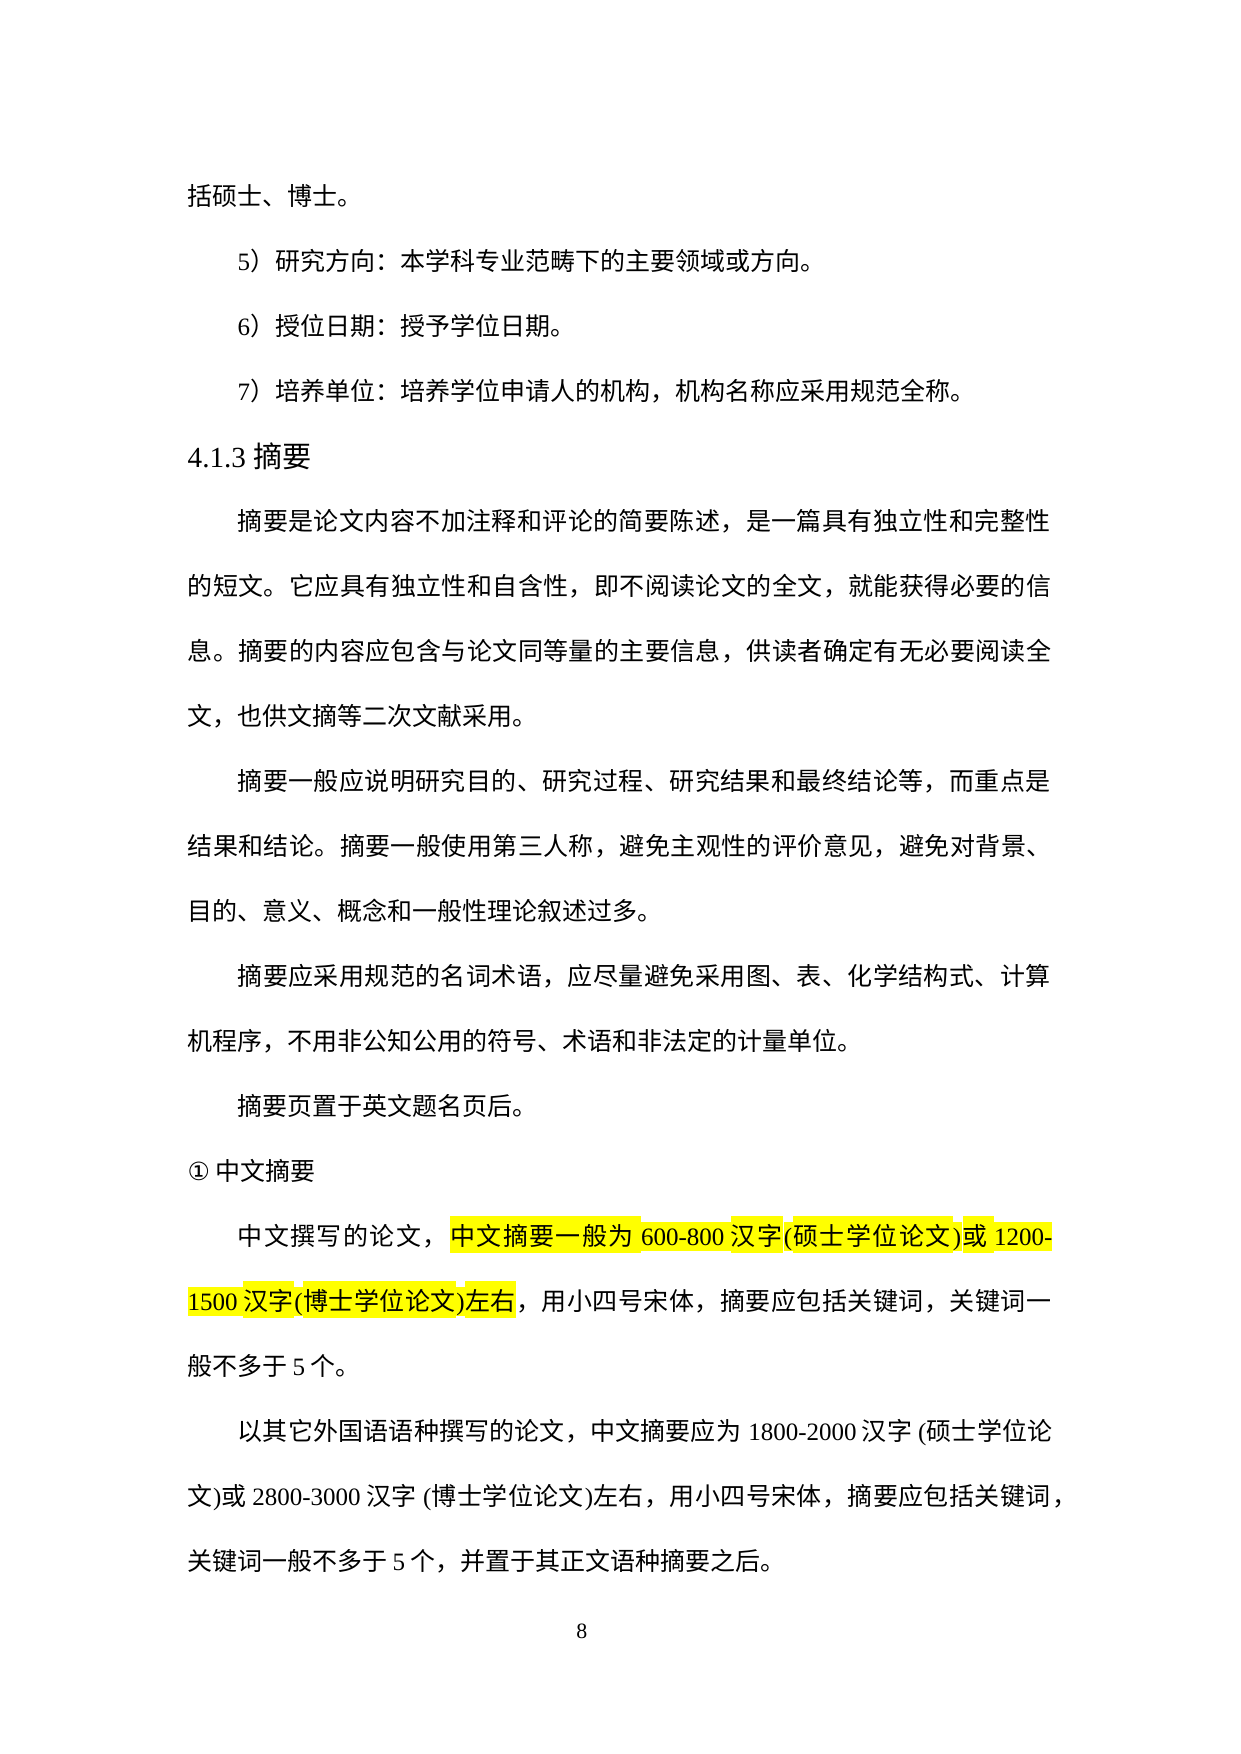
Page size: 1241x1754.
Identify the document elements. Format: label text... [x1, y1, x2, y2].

text 6）授位日期：授予学位日期。 [187, 292, 1053, 357]
text 摘要一般应说明研究目的、研究过程、研究结果和最终结论等，而重点是结果和结论。摘要一般使用第三人称，避免主观性的评价意见，避免对背景、目的、意义、概念和一般性理论叙述过多。 [187, 747, 1053, 942]
text 摘要应采用规范的名词术语，应尽量避免采用图、表、化学结构式、计算机程序，不用非公知公用的符号、术语和非法定的计量单位。 [187, 942, 1053, 1072]
subtitle 4.1.3 摘要 [187, 422, 1053, 487]
text 以其它外国语语种撰写的论文，中文摘要应为1800-2000汉字 (硕士学位论文)或2800-3000汉字 (博士学位论文)左右，用小四号宋体，摘要应包括关键词，关键词一般不多于5个，并置于其正文语种摘要之后。 [187, 1397, 1053, 1592]
text 摘要页置于英文题名页后。 [187, 1072, 1053, 1137]
text 5）研究方向：本学科专业范畴下的主要领域或方向。 [187, 227, 1053, 292]
text 中文撰写的论文，中文摘要一般为600-800汉字(硕士学位论文)或1200-1500汉字(博士学位论文)左右，用小四号宋体，摘要应包括关键词，关键词一般不多于5个。 [187, 1202, 1053, 1397]
text 7）培养单位：培养学位申请人的机构，机构名称应采用规范全称。 [187, 357, 1053, 422]
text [187, 162, 1053, 227]
text 摘要是论文内容不加注释和评论的简要陈述，是一篇具有独立性和完整性的短文。它应具有独立性和自含性，即不阅读论文的全文，就能获得必要的信息。摘要的内容应包含与论文同等量的主要信息，供读者确定有无必要阅读全文，也供文摘等二次文献采用。 [187, 487, 1053, 747]
subtitle ①中文摘要 [187, 1137, 1053, 1202]
